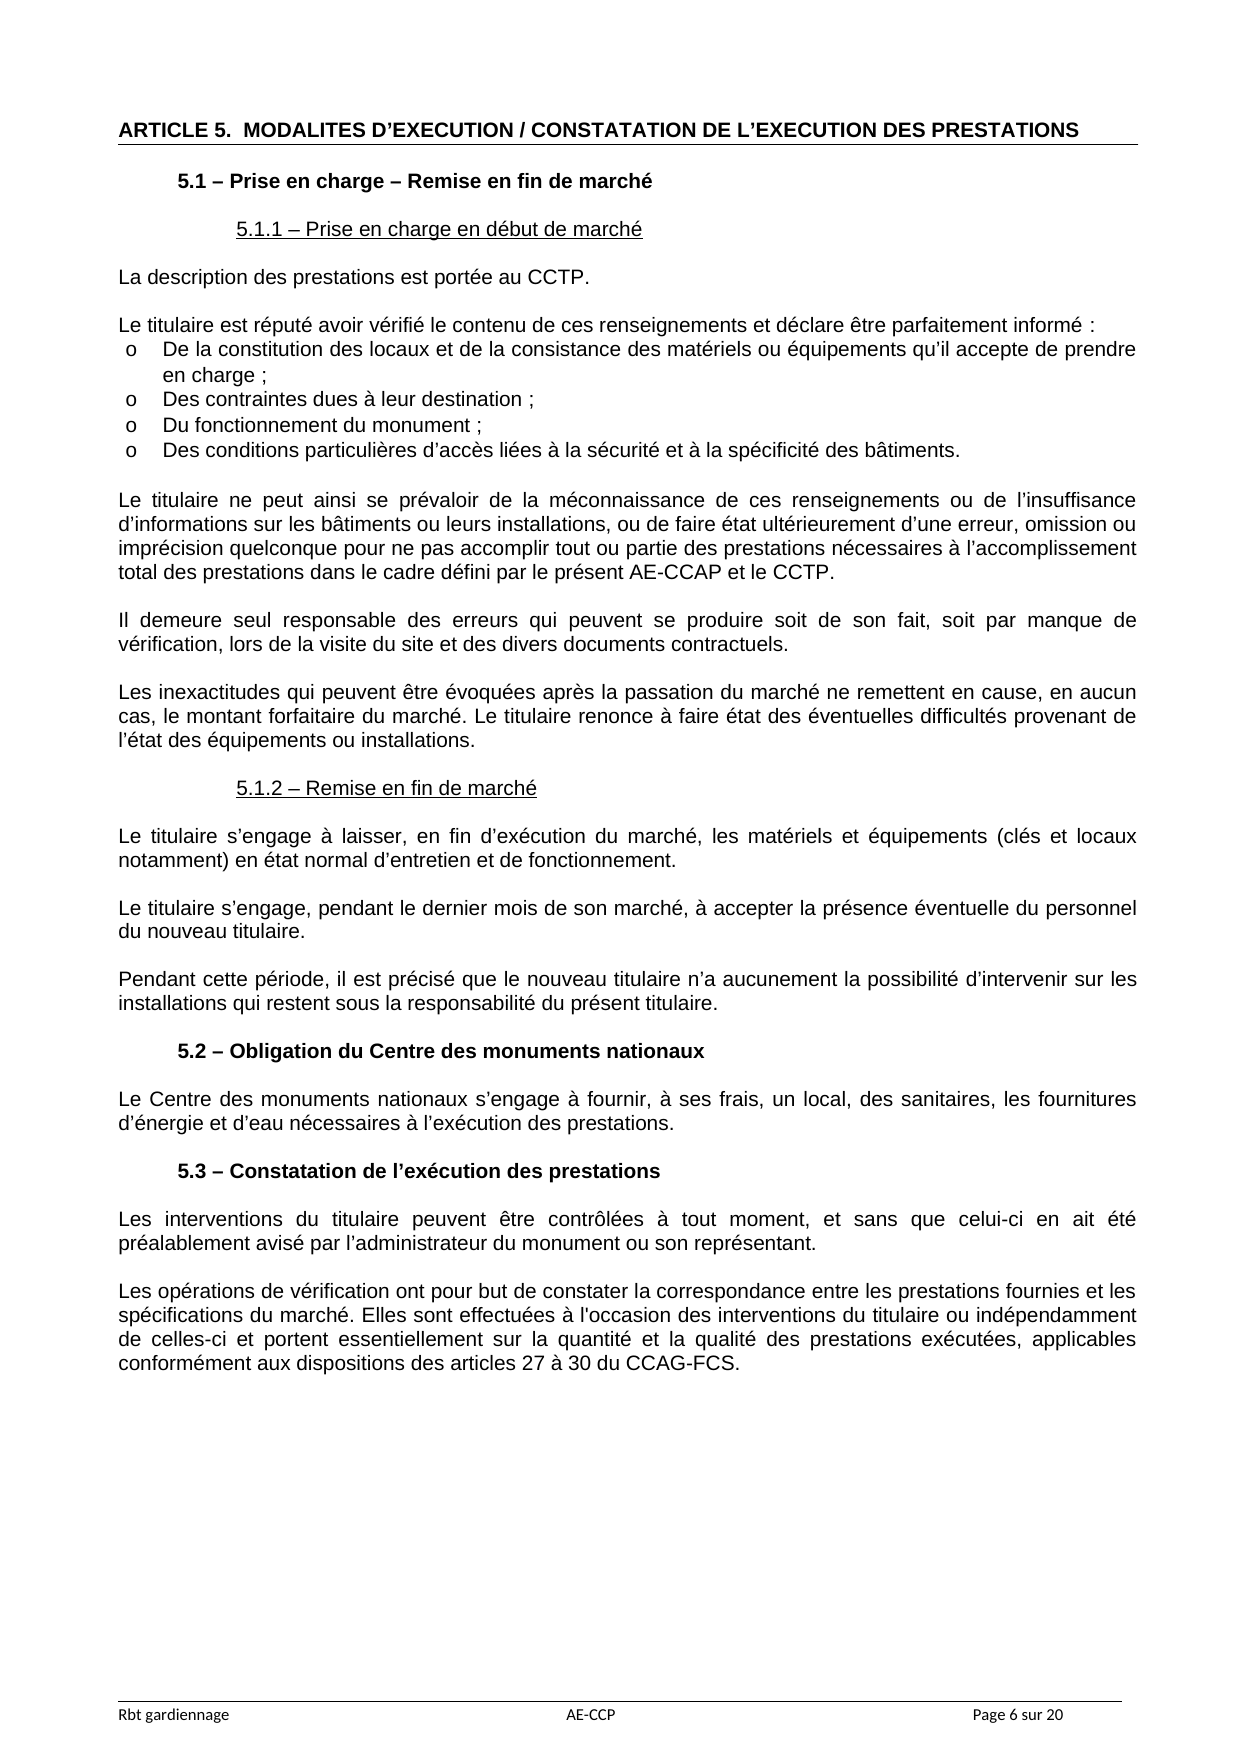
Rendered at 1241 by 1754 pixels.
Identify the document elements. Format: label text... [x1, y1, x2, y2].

subtitle 5.3 – Constatation de l’exécution des prestations [177, 1159, 1138, 1183]
text La description des prestations est portée au CCTP. [118, 265, 1138, 289]
text Le titulaire s’engage à laisser, en fin d’exécution du marché, les matériels et équipements (clés et locaux notamment) en état normal d’entretien et de fonctionnement. [118, 823, 1138, 871]
list Du fonctionnement du monument ; [125, 412, 1138, 438]
text 5.1.1 – Prise en charge en début de marché [236, 217, 1138, 241]
text Le titulaire est réputé avoir vérifié le contenu de ces renseignements et déclare être parfaitement informé : [118, 313, 1138, 337]
text 5.1.2 – Remise en fin de marché [236, 776, 1138, 799]
text Pendant cette période, il est précisé que le nouveau titulaire n’a aucunement la possibilité d’intervenir sur les installations qui restent sous la responsabilité du présent titulaire. [118, 967, 1138, 1015]
subtitle 5.2 – Obligation du Centre des monuments nationaux [177, 1039, 1138, 1063]
subtitle 5.1 – Prise en charge – Remise en fin de marché [177, 169, 1138, 193]
list De la constitution des locaux et de la consistance des matériels ou équipements qu’il accepte de prendre en charge ; [125, 337, 1138, 387]
list Des conditions particulières d’accès liées à la sécurité et à la spécificité des bâtiments. [125, 438, 1138, 464]
text Les inexactitudes qui peuvent être évoquées après la passation du marché ne remettent en cause, en aucun cas, le montant forfaitaire du marché. Le titulaire renonce à faire état des éventuelles difficultés provenant de l’état des équipements ou installations. [118, 680, 1138, 752]
text Le Centre des monuments nationaux s’engage à fournir, à ses frais, un local, des sanitaires, les fournitures d’énergie et d’eau nécessaires à l’exécution des prestations. [118, 1087, 1138, 1135]
text Les interventions du titulaire peuvent être contrôlées à tout moment, et sans que celui-ci en ait été préalablement avisé par l’administrateur du monument ou son représentant. [118, 1207, 1138, 1255]
text Le titulaire s’engage, pendant le dernier mois de son marché, à accepter la présence éventuelle du personnel du nouveau titulaire. [118, 895, 1138, 943]
text Il demeure seul responsable des erreurs qui peuvent se produire soit de son fait, soit par manque de vérification, lors de la visite du site et des divers documents contractuels. [118, 608, 1138, 656]
subtitle ARTICLE 5. MODALITES D’EXECUTION / CONSTATATION DE L’EXECUTION DES PRESTATIONS [118, 118, 1138, 144]
text Le titulaire ne peut ainsi se prévaloir de la méconnaissance de ces renseignements ou de l’insuffisance d’informations sur les bâtiments ou leurs installations, ou de faire état ultérieurement d’une erreur, omission ou imprécision quelconque pour ne pas accomplir tout ou partie des prestations nécessaires à l’accomplissement total des prestations dans le cadre défini par le présent AE-CCAP et le CCTP. [118, 488, 1138, 584]
text Les opérations de vérification ont pour but de constater la correspondance entre les prestations fournies et les spécifications du marché. Elles sont effectuées à l'occasion des interventions du titulaire ou indépendamment de celles-ci et portent essentiellement sur la quantité et la qualité des prestations exécutées, applicables conformément aux dispositions des articles 27 à 30 du CCAG-FCS. [118, 1279, 1138, 1374]
list Des contraintes dues à leur destination ; [125, 387, 1138, 412]
